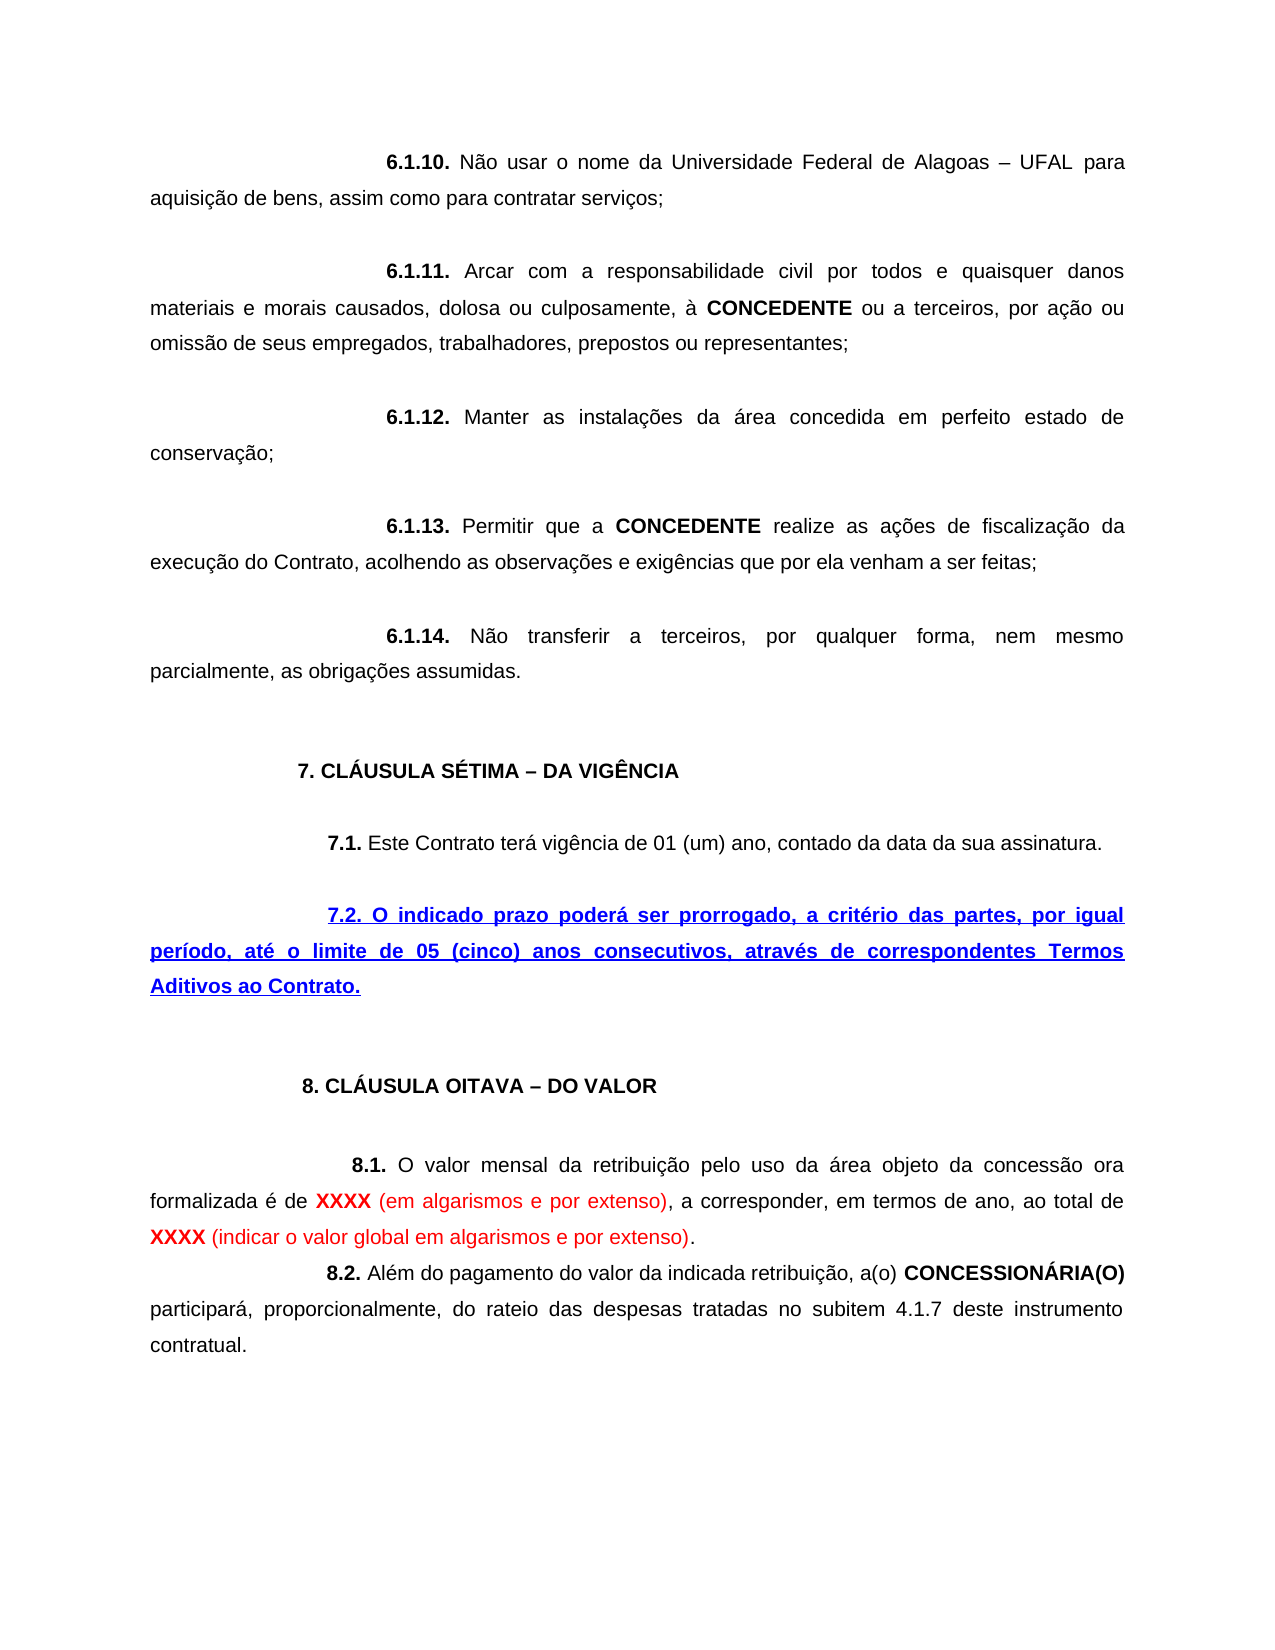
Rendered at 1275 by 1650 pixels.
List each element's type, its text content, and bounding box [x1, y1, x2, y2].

text 8.1. O valor mensal da retribuição pelo uso da área objeto da concessão ora formalizada é de XXXX (em algarismos e por extenso), a corresponder, em termos de ano, ao total de XXXX (indicar o valor global em algarismos e por extenso). [150, 1153, 1125, 1249]
text 7.2. O indicado prazo poderá ser prorrogado, a critério das partes, por igual período, até o limite de 05 (cinco) anos consecutivos, através de correspondentes Termos Aditivos ao Contrato. [150, 961, 1125, 998]
text 6.1.12. Manter as instalações da área concedida em perfeito estado de conservação; [150, 405, 1125, 464]
text 7. CLÁUSULA SÉTIMA – DA VIGÊNCIA [150, 759, 1125, 783]
text 6.1.14. Não transferir a terceiros, por qualquer forma, nem mesmo parcialmente, as obrigações assumidas. [150, 623, 1125, 683]
text 6.1.10. Não usar o nome da Universidade Federal de Alagoas – UFAL para aquisição de bens, assim como para contratar serviços; [150, 150, 1125, 210]
text 8.2. Além do pagamento do valor da indicada retribuição, a(o) CONCESSIONÁRIA(O) participará, proporcionalmente, do rateio das despesas tratadas no subitem 4.1.7 deste instrumento contratual. [150, 1261, 1125, 1356]
text 7.1. Este Contrato terá vigência de 01 (um) ano, contado da data da sua assinatura. [150, 831, 1125, 854]
text 6.1.13. Permitir que a CONCEDENTE realize as ações de fiscalização da execução do Contrato, acolhendo as observações e exigências que por ela venham a ser feitas; [150, 514, 1125, 574]
text 6.1.11. Arcar com a responsabilidade civil por todos e quaisquer danos materiais e morais causados, dolosa ou culposamente, à CONCEDENTE ou a terceiros, por ação ou omissão de seus empregados, trabalhadores, prepostos ou representantes; [150, 259, 1125, 355]
text 8. CLÁUSULA OITAVA – DO VALOR [302, 1074, 1125, 1098]
text 7.2. O indicado prazo poderá ser prorrogado, a critério das partes, por igual período, até o limite de 05 (cinco) anos consecutivos, através de correspondentes Termos Aditivos ao Contrato. [150, 902, 1125, 959]
